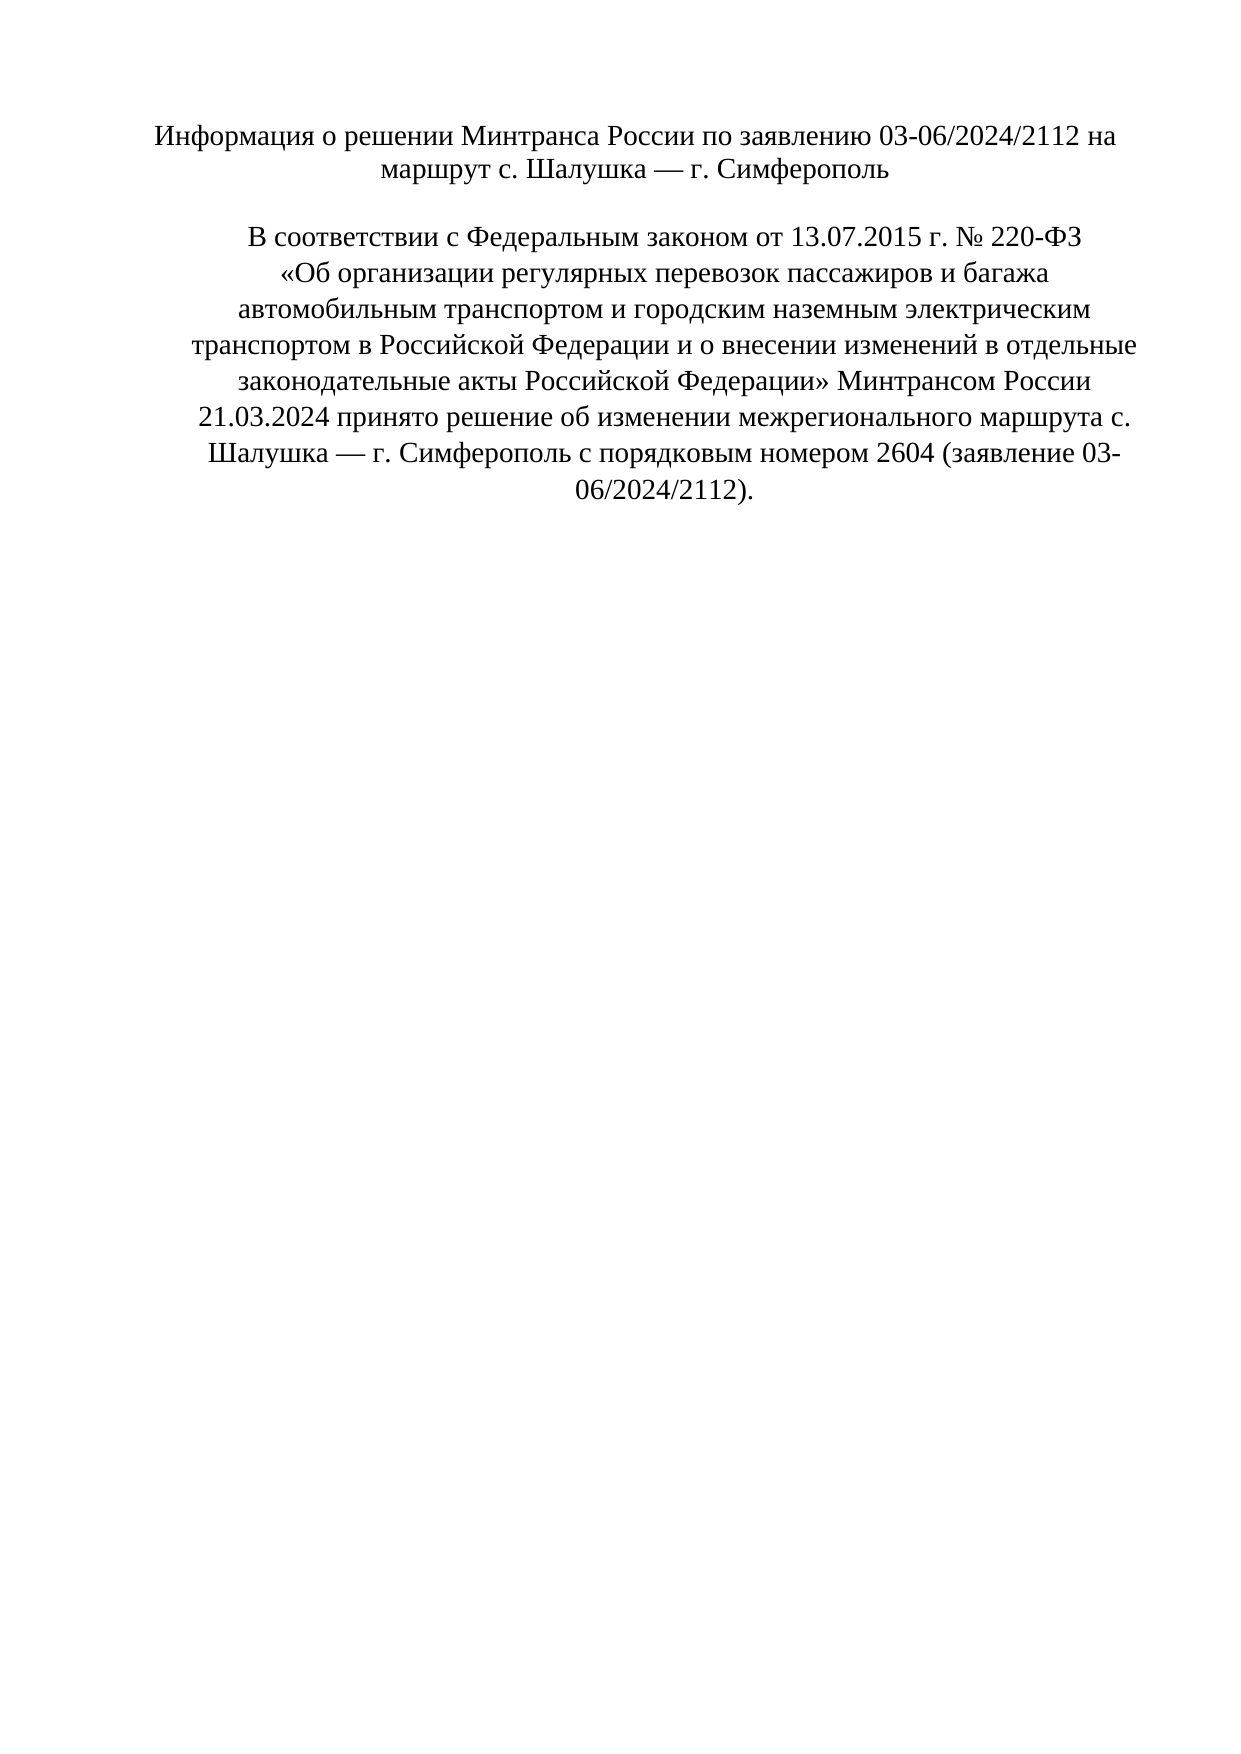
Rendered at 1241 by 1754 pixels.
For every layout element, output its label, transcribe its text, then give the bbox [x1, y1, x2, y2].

text Информация о решении Минтранса России по заявлению 03-06/2024/2112 на маршрут с. Шалушка — г. Симферополь [118, 118, 1152, 185]
text В соответствии с Федеральным законом от 13.07.2015 г. № 220-ФЗ «Об организации регулярных перевозок пассажиров и багажа автомобильным транспортом и городским наземным электрическим транспортом в Российской Федерации и о внесении изменений в отдельные законодательные акты Российской Федерации» Минтрансом России 21.03.2024 принято решение об изменении межрегионального маршрута с. Шалушка — г. Симферополь с порядковым номером 2604 (заявление 03-06/2024/2112). [177, 219, 1152, 505]
